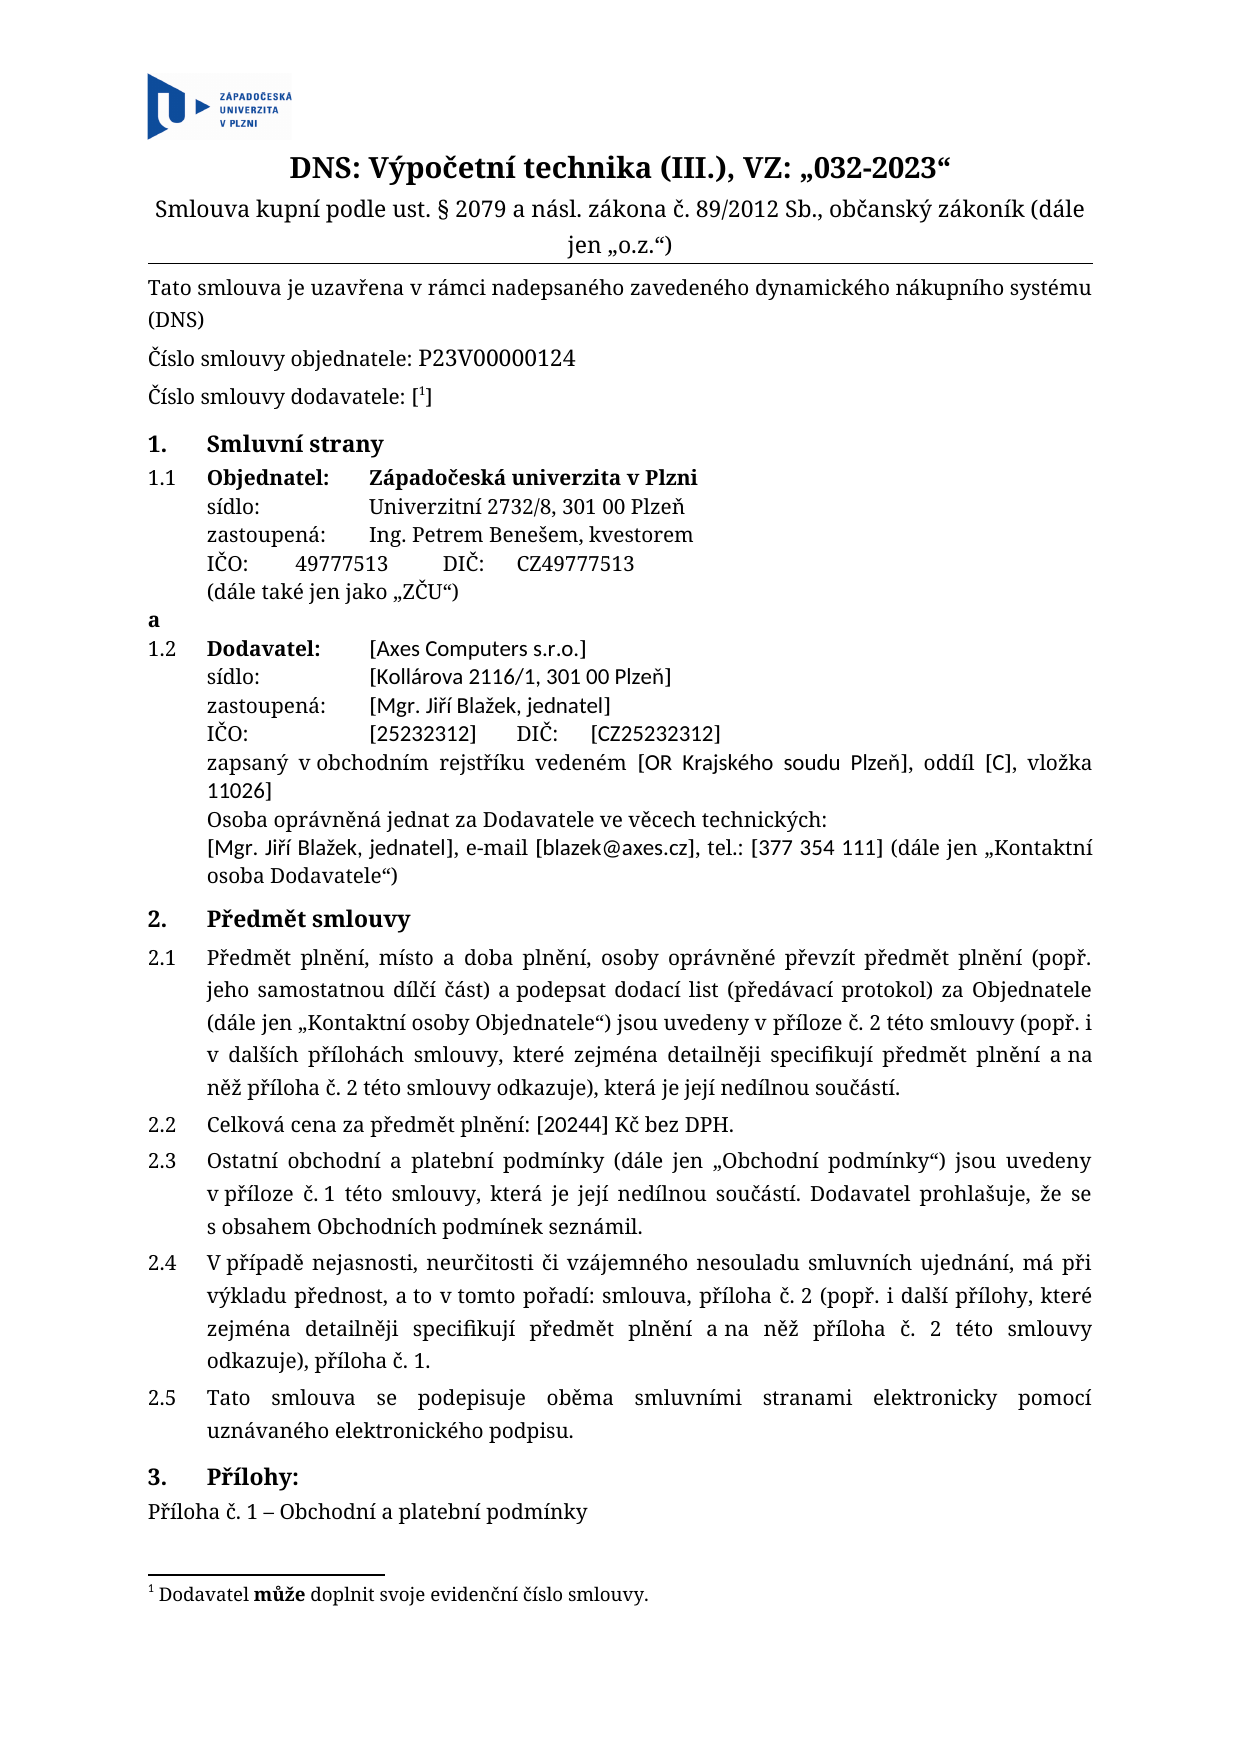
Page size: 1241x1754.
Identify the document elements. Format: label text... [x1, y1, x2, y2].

text a [148, 606, 1093, 634]
list Ostatní obchodní a platební podmínky (dále jen „Obchodní podmínky“) jsou uvedeny v příloze č. 1 této smlouvy, která je její nedílnou součástí. Dodavatel prohlašuje, že se s obsahem Obchodních podmínek seznámil. [148, 1147, 1093, 1240]
text Osoba oprávněná jednat za Dodavatele ve věcech technických: [207, 805, 1093, 833]
list Přílohy: [148, 1461, 1093, 1492]
text Smlouva kupní podle ust. § 2079 a násl. zákona č. 89/2012 Sb., občanský zákoník (dále jen „o.z.“) [148, 193, 1093, 263]
list Smluvní strany [148, 427, 1093, 459]
list Předmět plnění, místo a doba plnění, osoby oprávněné převzít předmět plnění (popř. jeho samostatnou dílčí část) a podepsat dodací list (předávací protokol) za Objednatele (dále jen „Kontaktní osoby Objednatele“) jsou uvedeny v příloze č. 2 této smlouvy (popř. i v dalších přílohách smlouvy, které zejména detailněji specifikují předmět plnění a na něž příloha č. 2 této smlouvy odkazuje), která je její nedílnou součástí. [148, 943, 1093, 1101]
list Předmět smlouvy [148, 902, 1093, 934]
list Celková cena za předmět plnění: [20244] Kč bez DPH. [148, 1110, 1093, 1138]
text sídlo: [Kollárova 2116/1, 301 00 Plzeň] [207, 662, 1093, 691]
text (dále také jen jako „ZČU“) [207, 577, 1093, 606]
text Příloha č. 1 – Obchodní a platební podmínky [148, 1497, 1093, 1525]
text zastoupená: Ing. Petrem Benešem, kvestorem [207, 520, 1093, 549]
list Objednatel: Západočeská univerzita v Plzni [148, 463, 1093, 492]
text [Mgr. Jiří Blažek, jednatel], e-mail [blazek@axes.cz], tel.: [377 354 111] (dále jen „Kontaktní osoba Dodavatele“) [207, 833, 1093, 890]
text zapsaný v obchodním rejstříku vedeném [OR Krajského soudu Plzeň], oddíl [C], vložka 11026] [207, 748, 1093, 805]
text DNS: Výpočetní technika (III.), VZ: „032-2023“ [148, 148, 1093, 187]
text Číslo smlouvy dodavatele: [] [148, 382, 1093, 411]
list Tato smlouva se podepisuje oběma smluvními stranami elektronicky pomocí uznávaného elektronického podpisu. [148, 1383, 1093, 1444]
text sídlo: Univerzitní 2732/8, 301 00 Plzeň [207, 492, 1093, 520]
list V případě nejasnosti, neurčitosti či vzájemného nesouladu smluvních ujednání, má při výkladu přednost, a to v tomto pořadí: smlouva, příloha č. 2 (popř. i další přílohy, které zejména detailněji specifikují předmět plnění a na něž příloha č. 2 této smlouvy odkazuje), příloha č. 1. [148, 1248, 1093, 1375]
text zastoupená: [Mgr. Jiří Blažek, jednatel] [207, 691, 1093, 719]
list Dodavatel: [Axes Computers s.r.o.] [148, 634, 1093, 662]
text Tato smlouva je uzavřena v rámci nadepsaného zavedeného dynamického nákupního systému (DNS) [148, 273, 1093, 334]
text IČO: [25232312] DIČ: [CZ25232312] [207, 719, 1093, 748]
picture [147, 73, 292, 140]
text Číslo smlouvy objednatele: P23V00000124 [148, 342, 1093, 373]
text IČO: 49777513 DIČ: CZ49777513 [207, 549, 1093, 577]
